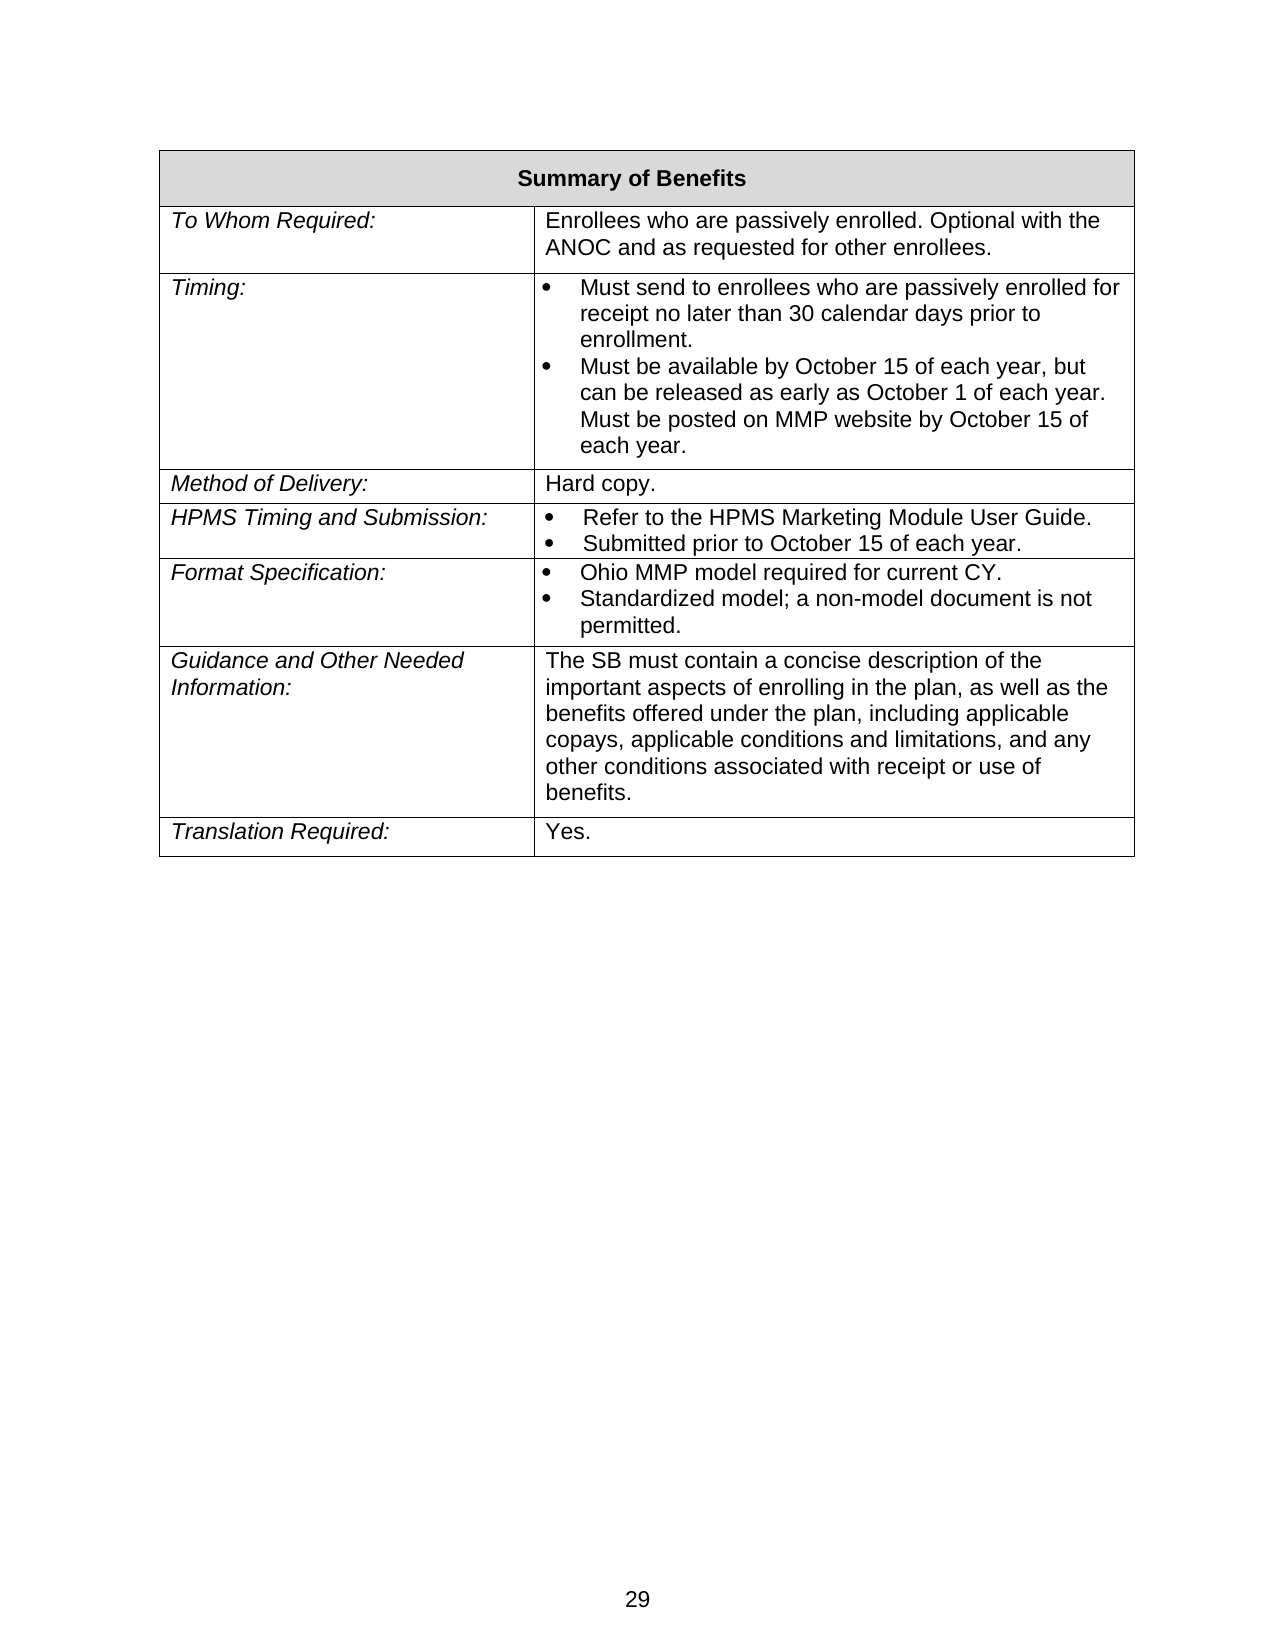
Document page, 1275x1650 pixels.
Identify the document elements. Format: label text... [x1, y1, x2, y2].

table_cell Guidance and Other Needed Information: [160, 647, 534, 817]
table_cell Must send to enrollees who are passively enrolled for receipt no later than 30 calendar days prior to enrollment. Must be available by October 15 of each year, but can be released as early as October 1 of each year. Must be posted on MMP website by October 15 of each year. [535, 274, 1134, 469]
table_cell Yes. [535, 818, 1134, 856]
table_cell To Whom Required: [160, 207, 534, 273]
table_cell Hard copy. [535, 470, 1134, 503]
table_cell Timing: [160, 274, 534, 469]
table_header Summary of Benefits [160, 151, 1134, 206]
table_cell Refer to the HPMS Marketing Module User Guide. Submitted prior to October 15 of each year. [535, 504, 1134, 558]
table_cell Format Specification: [160, 559, 534, 646]
table_cell Method of Delivery: [160, 470, 534, 503]
table_cell HPMS Timing and Submission: [160, 504, 534, 558]
table_cell The SB must contain a concise description of the important aspects of enrolling in the plan, as well as the benefits offered under the plan, including applicable copays, applicable conditions and limitations, and any other conditions associated with receipt or use of benefits. [535, 647, 1134, 817]
table_cell Ohio MMP model required for current CY. Standardized model; a non-model document is not permitted. [535, 559, 1134, 646]
table_cell Translation Required: [160, 818, 534, 856]
table_cell Enrollees who are passively enrolled. Optional with the ANOC and as requested for other enrollees. [535, 207, 1134, 273]
